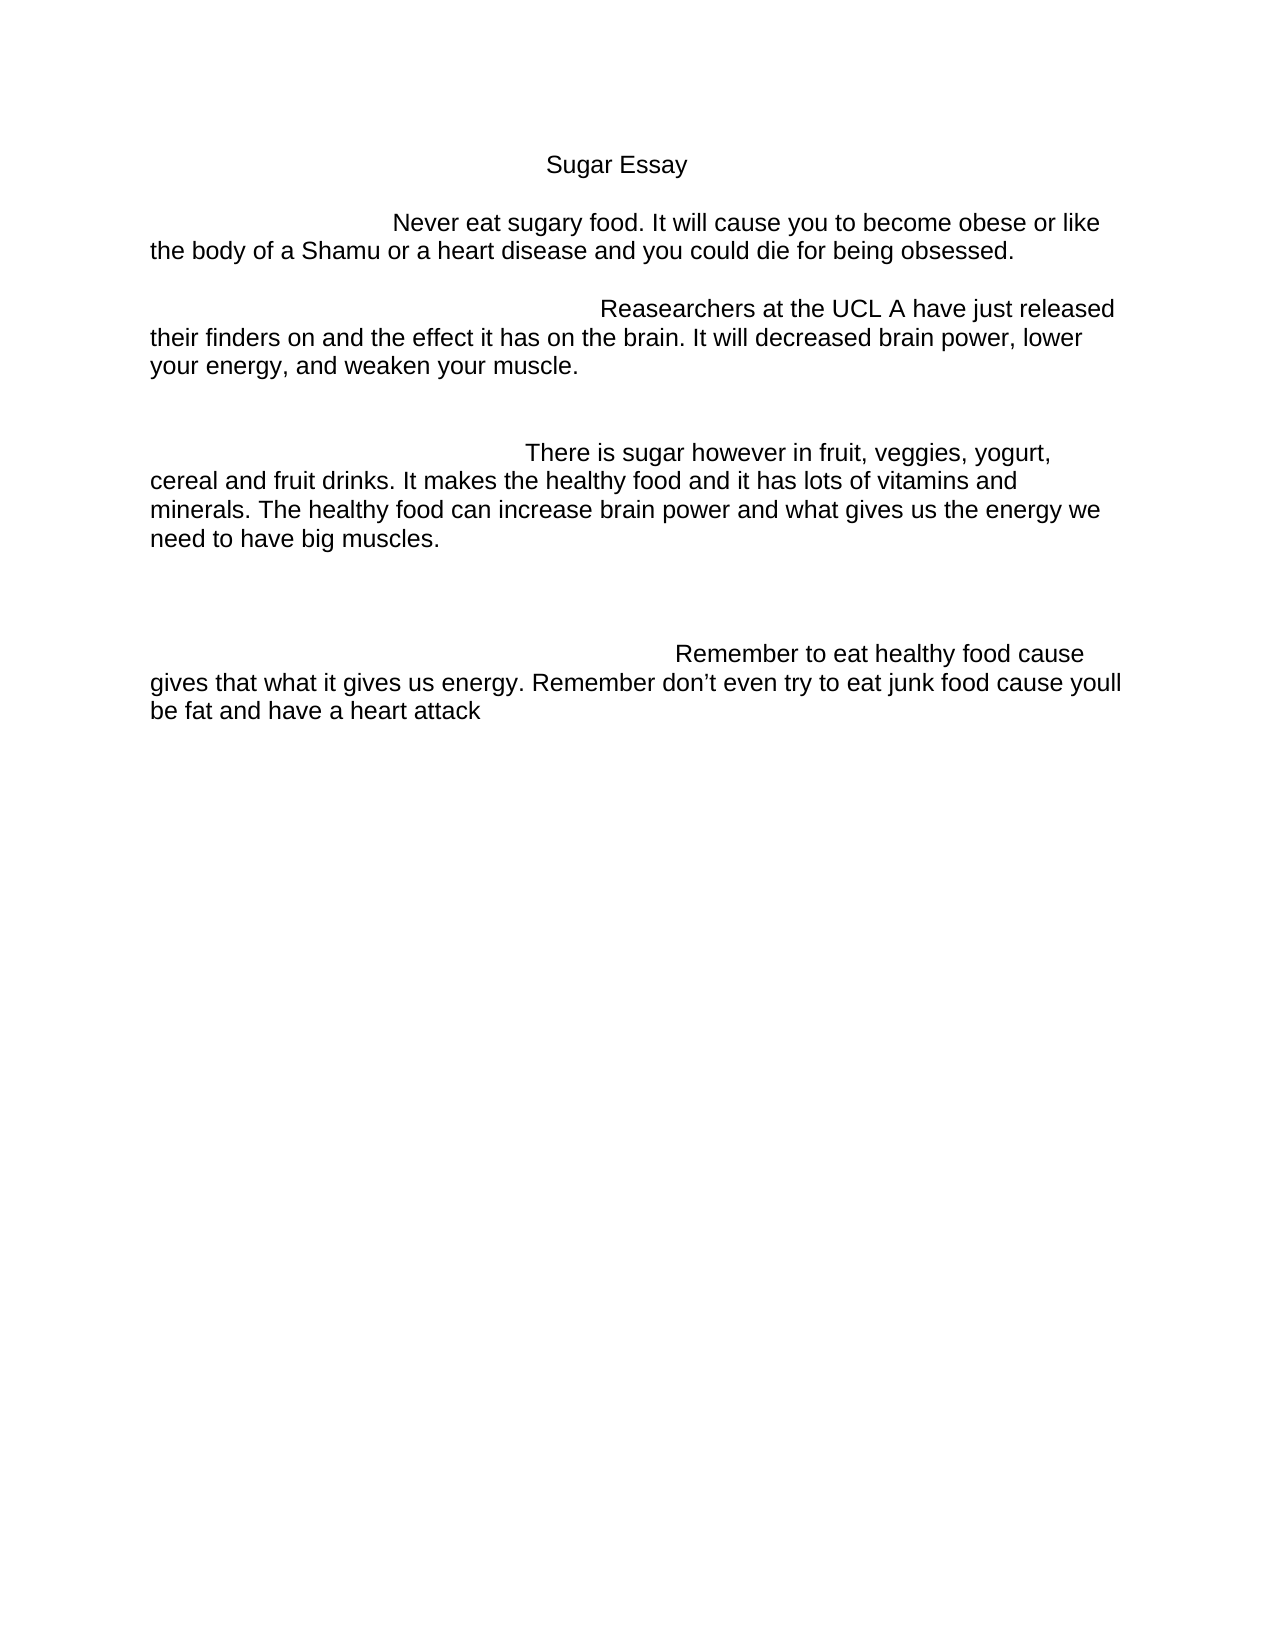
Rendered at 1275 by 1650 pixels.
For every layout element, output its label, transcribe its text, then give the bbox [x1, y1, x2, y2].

text Sugar Essay [150, 150, 1125, 179]
text There is sugar however in fruit, veggies, yogurt, cereal and fruit drinks. It makes the healthy food and it has lots of vitamins and minerals. The healthy food can increase brain power and what gives us the energy we need to have big muscles. [150, 437, 1125, 552]
text Reasearchers at the UCL A have just released their finders on and the effect it has on the brain. It will decreased brain power, lower your energy, and weaken your muscle. [150, 294, 1125, 380]
text Never eat sugary food. It will cause you to become obese or like the body of a Shamu or a heart disease and you could die for being obsessed. [150, 207, 1125, 265]
text Remember to eat healthy food cause gives that what it gives us energy. Remember don’t even try to eat junk food cause youll be fat and have a heart attack [150, 639, 1125, 725]
